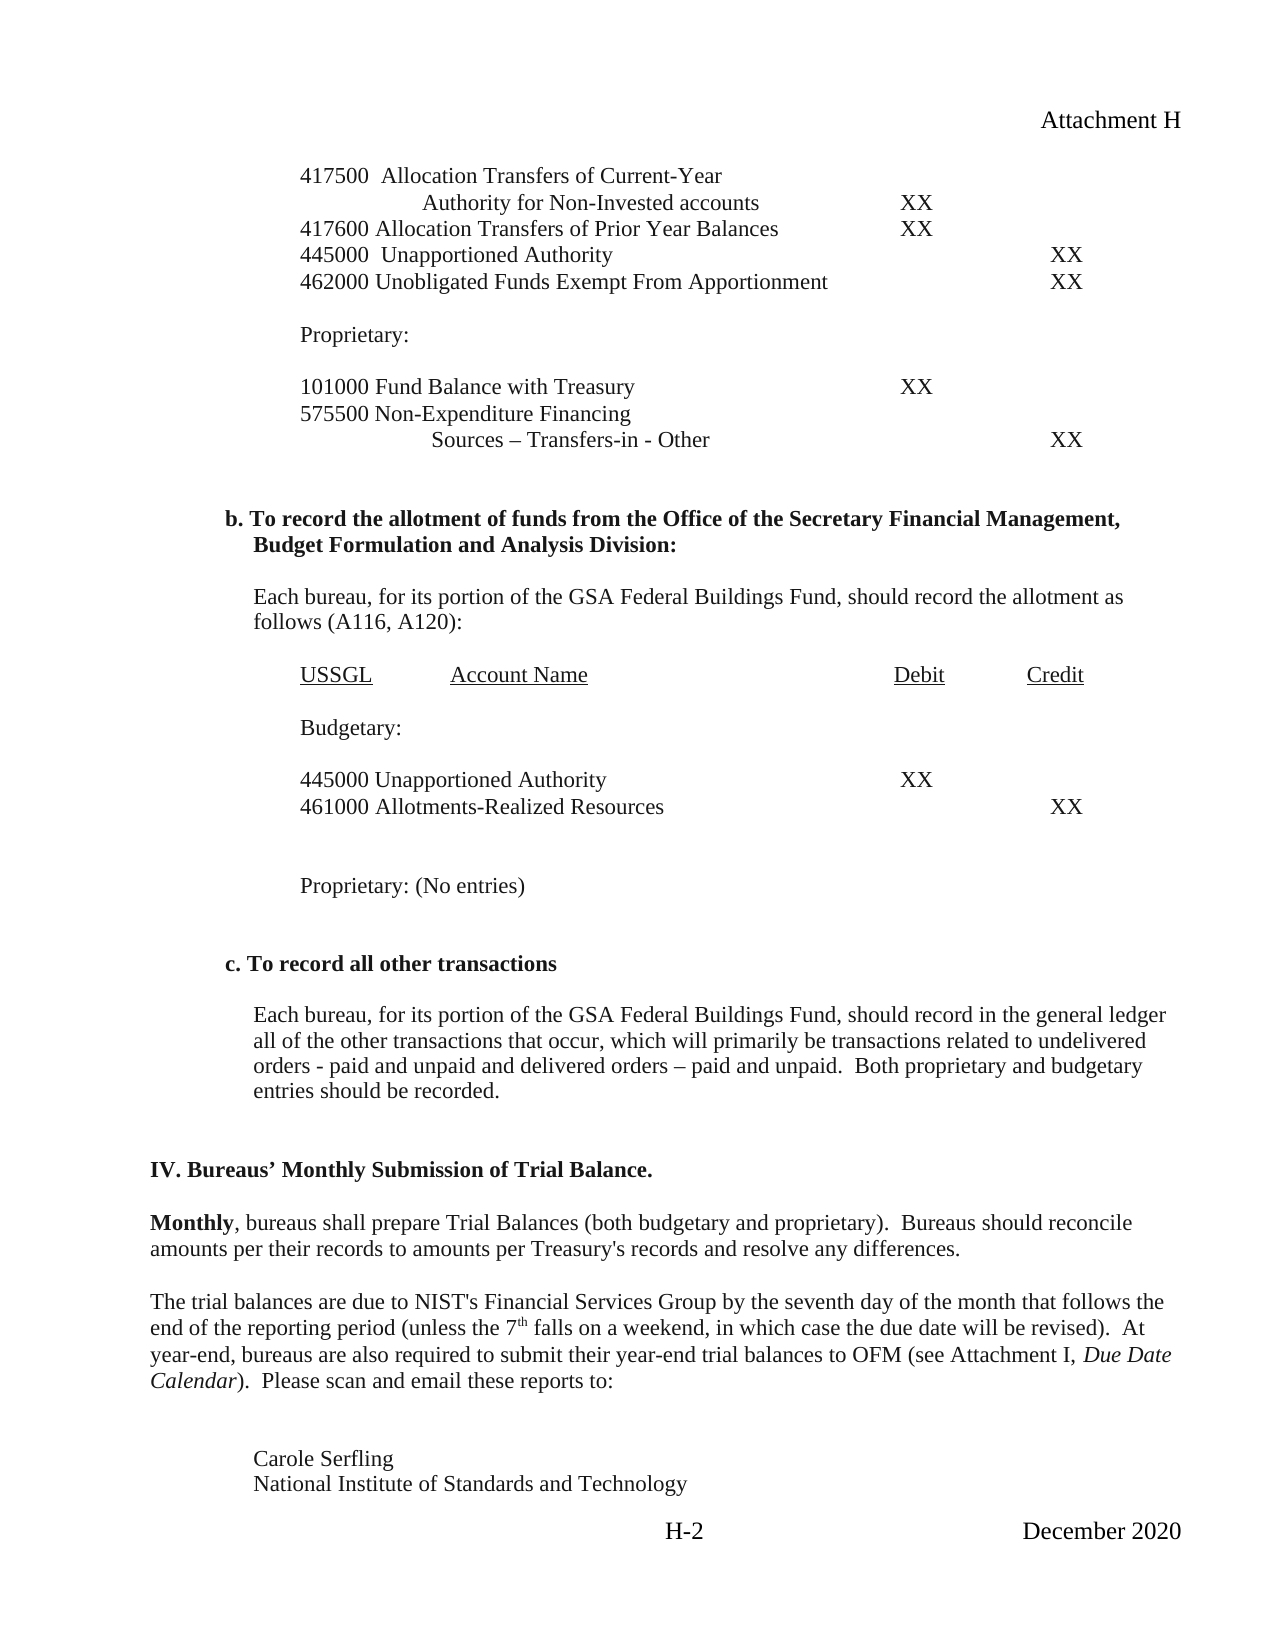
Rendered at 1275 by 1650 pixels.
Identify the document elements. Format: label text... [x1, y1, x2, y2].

text 417600 Allocation Transfers of Prior Year Balances XX [225, 215, 1181, 242]
text IV. Bureaus’ Monthly Submission of Trial Balance. [150, 1156, 1181, 1183]
text 445000 Unapportioned Authority XX [225, 766, 1181, 793]
text USSGL Account Name Debit Credit [225, 661, 1181, 687]
text b. To record the allotment of funds from the Office of the Secretary Financial Management, Budget Formulation and Analysis Division: [150, 505, 1181, 558]
text 417500 Allocation Transfers of Current-Year Authority for Non-Invested accounts XX [300, 162, 1181, 215]
text Each bureau, for its portion of the GSA Federal Buildings Fund, should record the allotment as follows (A116, A120): [253, 584, 1181, 635]
text 101000 Fund Balance with Treasury XX [225, 373, 1181, 400]
text Monthly, bureaus shall prepare Trial Balances (both budgetary and proprietary). Bureaus should reconcile amounts per their records to amounts per Treasury's records and resolve any differences. [150, 1209, 1181, 1262]
text The trial balances are due to NIST's Financial Services Group by the seventh day of the month that follows the end of the reporting period (unless the 7th falls on a weekend, in which case the due date will be revised). At year-end, bureaus are also required to submit their year-end trial balances to OFM (see Attachment I, Due Date Calendar). Please scan and email these reports to: [150, 1288, 1181, 1393]
text Sources – Transfers-in - Other XX [412, 426, 1181, 452]
text National Institute of Standards and Technology [253, 1471, 1181, 1497]
text Budgetary: [225, 714, 1181, 740]
text 461000 Allotments-Realized Resources XX [225, 793, 1181, 819]
text 445000 Unapportioned Authority XX [225, 242, 1181, 268]
text Proprietary: (No entries) [225, 872, 1181, 898]
text 462000 Unobligated Funds Exempt From Apportionment XX [225, 268, 1181, 294]
text 575500 Non-Expenditure Financing [225, 400, 1181, 426]
text Each bureau, for its portion of the GSA Federal Buildings Fund, should record in the general ledger all of the other transactions that occur, which will primarily be transactions related to undelivered orders - paid and unpaid and delivered orders – paid and unpaid. Both proprietary and budgetary entries should be recorded. [253, 1002, 1181, 1104]
text Carole Serfling [253, 1446, 1181, 1471]
text c. To record all other transactions [150, 951, 1181, 976]
text Proprietary: [225, 321, 1181, 347]
